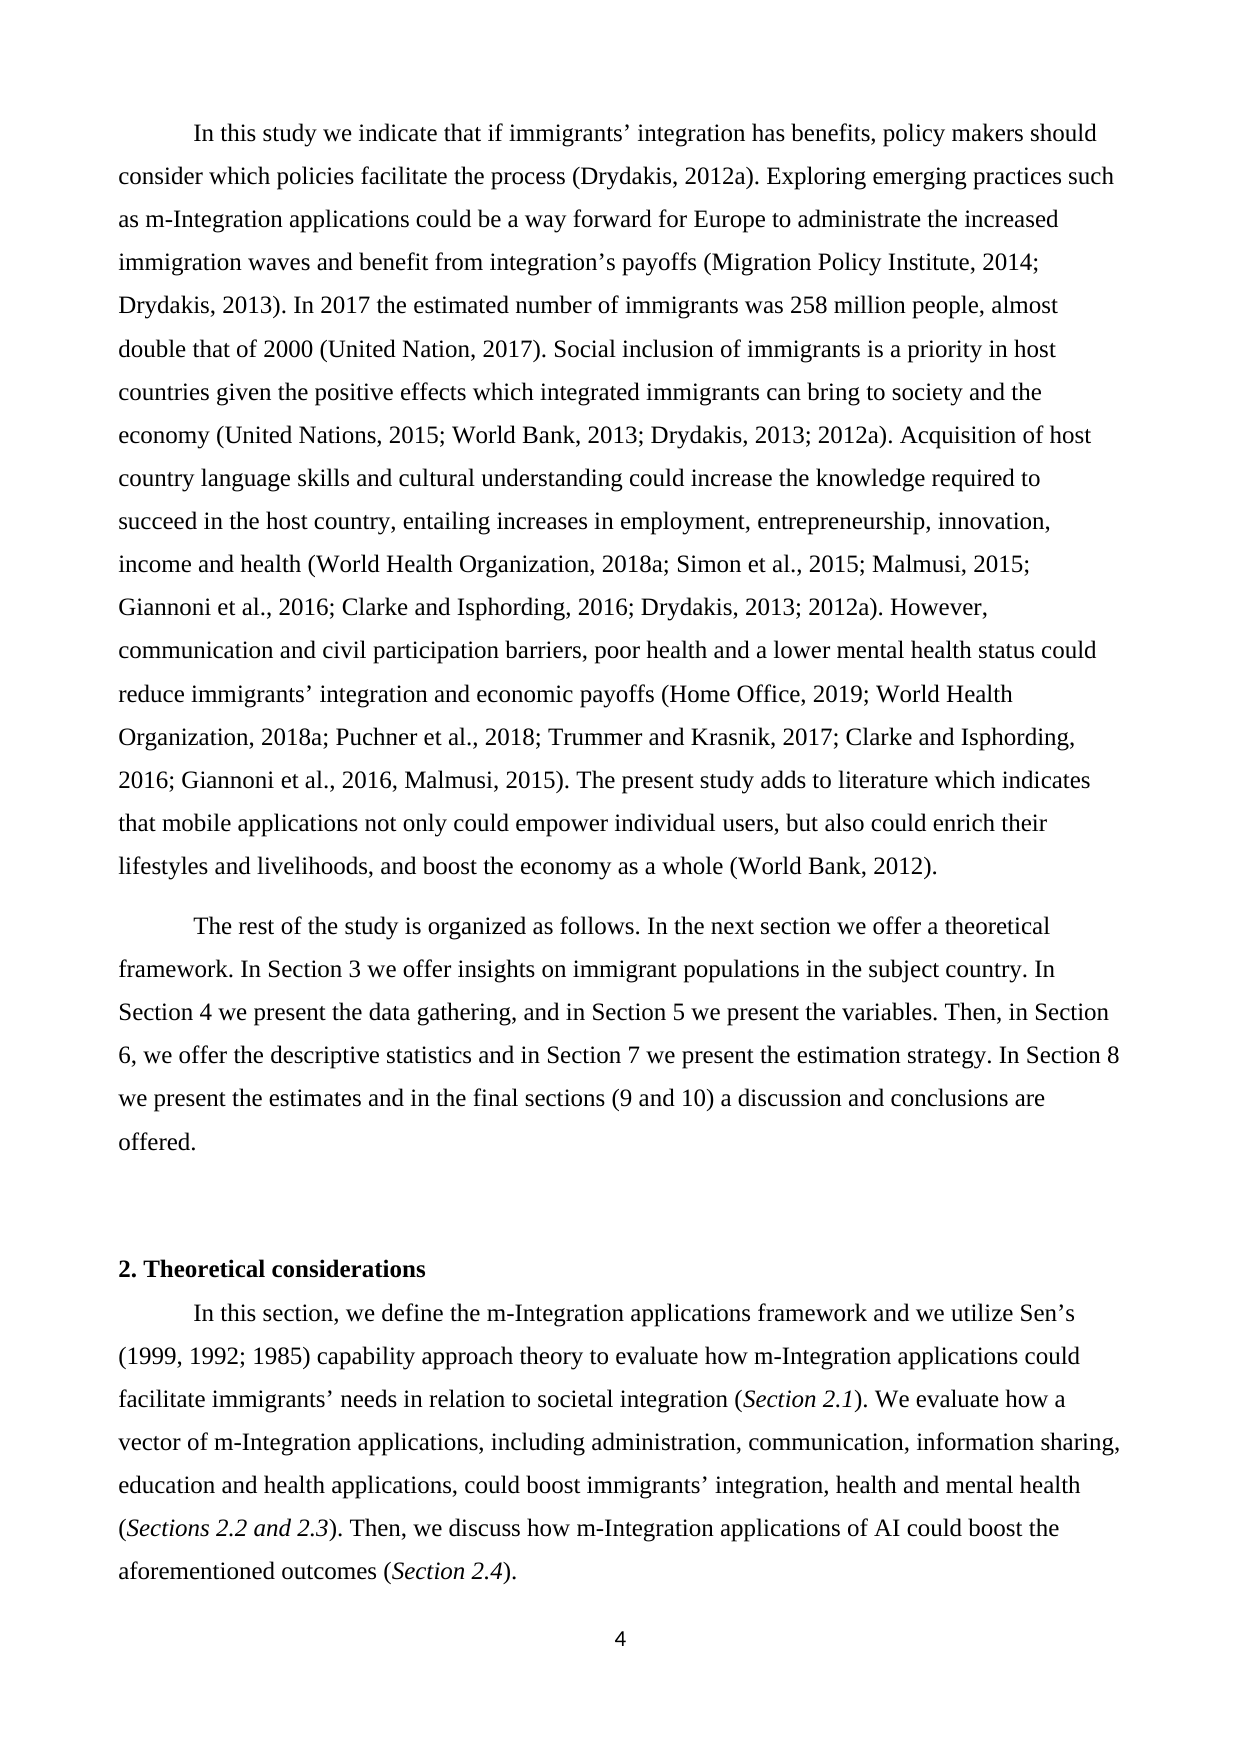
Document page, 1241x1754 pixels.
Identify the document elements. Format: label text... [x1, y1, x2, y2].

subtitle 2. Theoretical considerations [118, 1254, 1122, 1283]
text The rest of the study is organized as follows. In the next section we offer a theoretical framework. In Section 3 we offer insights on immigrant populations in the subject country. In Section 4 we present the data gathering, and in Section 5 we present the variables. Then, in Section 6, we offer the descriptive statistics and in Section 7 we present the estimation strategy. In Section 8 we present the estimates and in the final sections (9 and 10) a discussion and conclusions are offered. [118, 911, 1122, 1155]
text In this study we indicate that if immigrants’ integration has benefits, policy makers should consider which policies facilitate the process (Drydakis, 2012a). Exploring emerging practices such as m-Integration applications could be a way forward for Europe to administrate the increased immigration waves and benefit from integration’s payoffs (Migration Policy Institute, 2014; Drydakis, 2013). In 2017 the estimated number of immigrants was 258 million people, almost double that of 2000 (United Nation, 2017). Social inclusion of immigrants is a priority in host countries given the positive effects which integrated immigrants can bring to society and the economy (United Nations, 2015; World Bank, 2013; Drydakis, 2013; 2012a). Acquisition of host country language skills and cultural understanding could increase the knowledge required to succeed in the host country, entailing increases in employment, entrepreneurship, innovation, income and health (World Health Organization, 2018a; Simon et al., 2015; Malmusi, 2015; Giannoni et al., 2016; Clarke and Isphording, 2016; Drydakis, 2013; 2012a). However, communication and civil participation barriers, poor health and a lower mental health status could reduce immigrants’ integration and economic payoffs (Home Office, 2019; World Health Organization, 2018a; Puchner et al., 2018; Trummer and Krasnik, 2017; Clarke and Isphording, 2016; Giannoni et al., 2016, Malmusi, 2015). The present study adds to literature which indicates that mobile applications not only could empower individual users, but also could enrich their lifestyles and livelihoods, and boost the economy as a whole (World Bank, 2012). [118, 118, 1122, 880]
text In this section, we define the m-Integration applications framework and we utilize Sen’s (1999, 1992; 1985) capability approach theory to evaluate how m-Integration applications could facilitate immigrants’ needs in relation to societal integration (Section 2.1). We evaluate how a vector of m-Integration applications, including administration, communication, information sharing, education and health applications, could boost immigrants’ integration, health and mental health (Sections 2.2 and 2.3). Then, we discuss how m-Integration applications of AI could boost the aforementioned outcomes (Section 2.4). [118, 1298, 1122, 1585]
